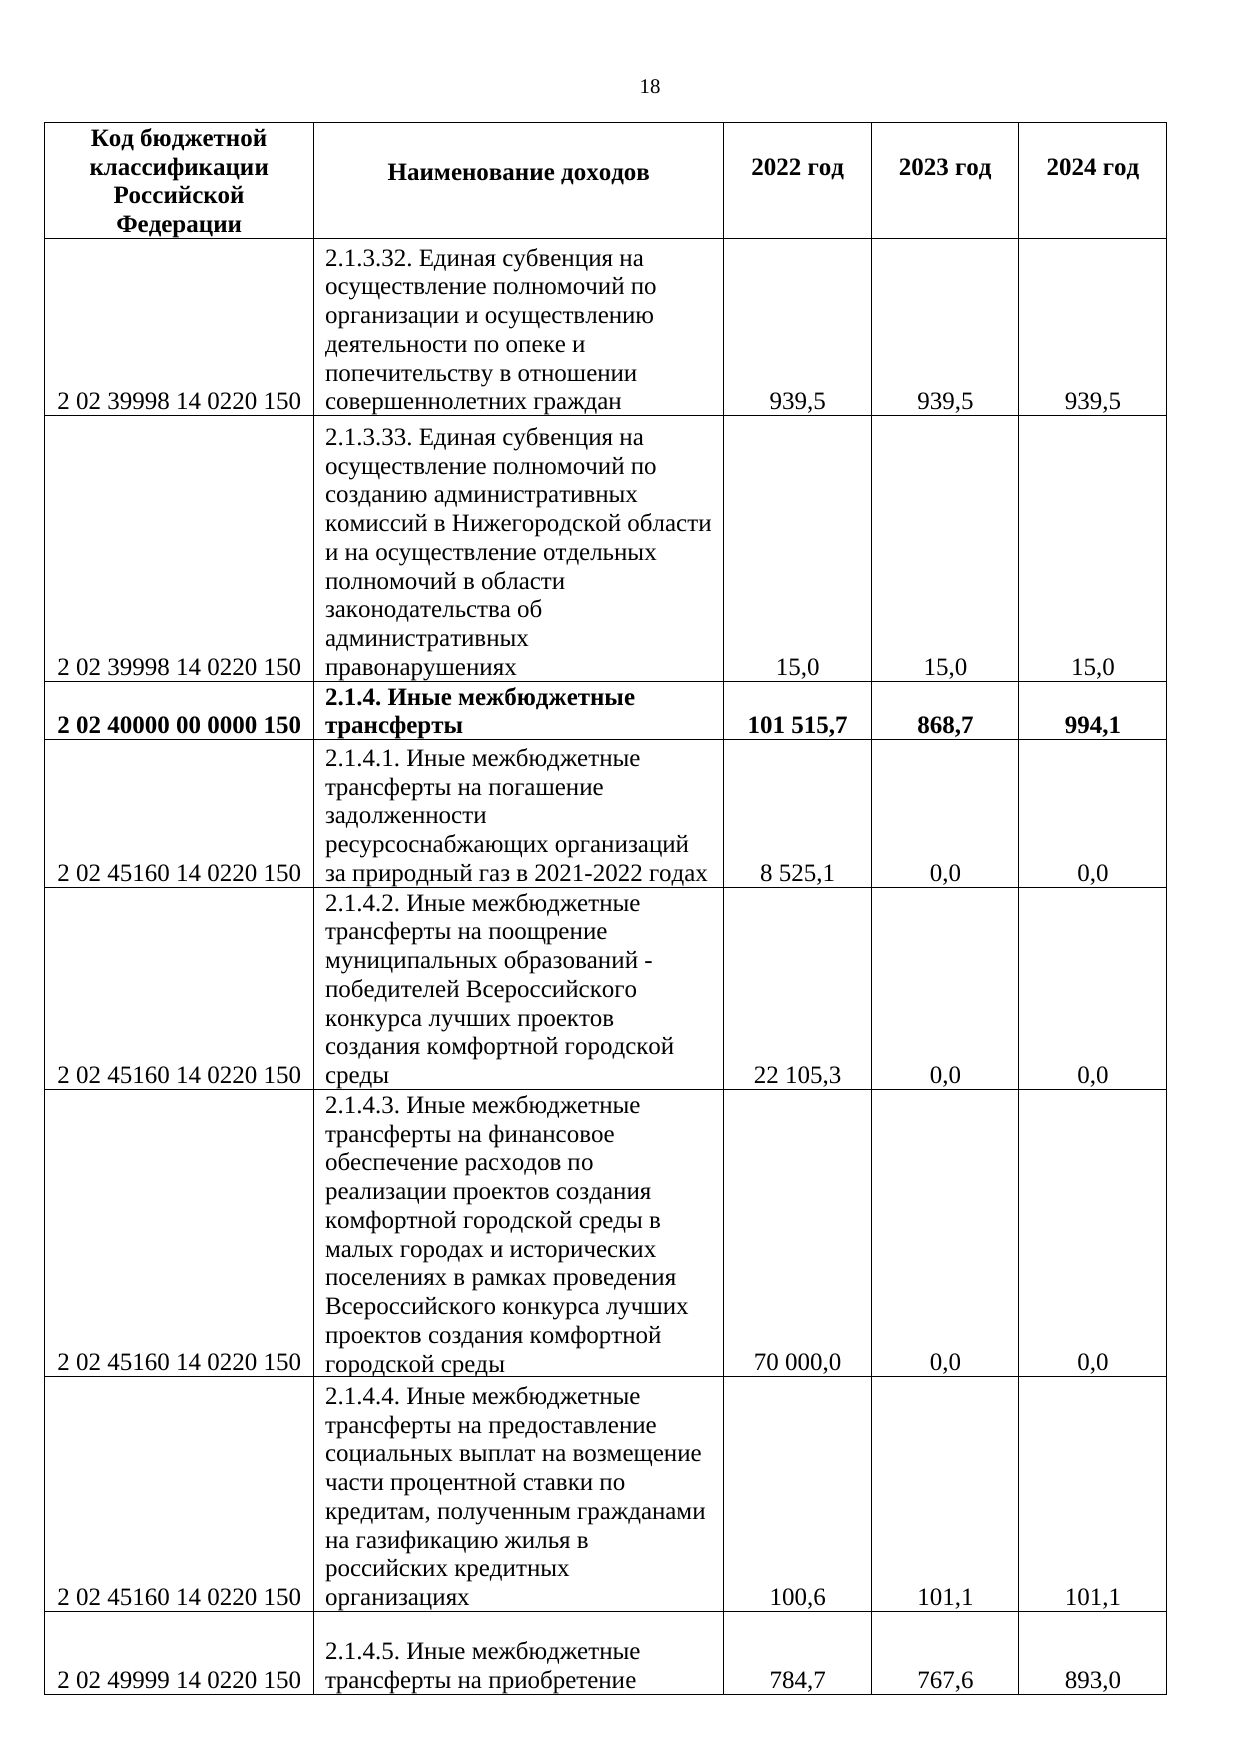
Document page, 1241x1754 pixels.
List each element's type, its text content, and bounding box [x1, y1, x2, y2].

table_cell 994,1 [1019, 682, 1166, 739]
table_cell 2 02 39998 14 0220 150 [45, 416, 313, 681]
table_cell 2 02 45160 14 0220 150 [45, 888, 313, 1089]
table_cell 2.1.4. Иные межбюджетные трансферты [314, 682, 723, 739]
table_header 2022 год [724, 123, 871, 238]
table_cell 100,6 [724, 1377, 871, 1611]
table_cell 0,0 [1019, 888, 1166, 1089]
table_cell 784,7 [724, 1612, 871, 1694]
table_header 2023 год [872, 123, 1018, 238]
table_cell 868,7 [872, 682, 1018, 739]
table_cell 2.1.4.3. Иные межбюджетные трансферты на финансовое обеспечение расходов по реализации проектов создания комфортной городской среды в малых городах и исторических поселениях в рамках проведения Всероссийского конкурса лучших проектов создания комфортной городской среды [314, 1090, 723, 1376]
table_cell 0,0 [872, 1090, 1018, 1376]
table_cell 2 02 45160 14 0220 150 [45, 740, 313, 887]
table_cell 15,0 [872, 416, 1018, 681]
table_cell 2 02 39998 14 0220 150 [45, 239, 313, 415]
table_cell 2 02 49999 14 0220 150 [45, 1612, 313, 1694]
table_cell 939,5 [1019, 239, 1166, 415]
table_cell 2.1.3.32. Единая субвенция на осуществление полномочий по организации и осуществлению деятельности по опеке и попечительству в отношении совершеннолетних граждан [314, 239, 723, 415]
table_cell 2.1.4.4. Иные межбюджетные трансферты на предоставление социальных выплат на возмещение части процентной ставки по кредитам, полученным гражданами на газификацию жилья в российских кредитных организациях [314, 1377, 723, 1611]
table_cell 101 515,7 [724, 682, 871, 739]
table_cell 15,0 [724, 416, 871, 681]
table_cell 2.1.4.1. Иные межбюджетные трансферты на погашение задолженности ресурсоснабжающих организаций за природный газ в 2021-2022 годах [314, 740, 723, 887]
table_cell 2 02 40000 00 0000 150 [45, 682, 313, 739]
table_cell 101,1 [1019, 1377, 1166, 1611]
table_cell 939,5 [872, 239, 1018, 415]
table_cell 15,0 [1019, 416, 1166, 681]
table_cell 22 105,3 [724, 888, 871, 1089]
table_cell 101,1 [872, 1377, 1018, 1611]
table_cell 2 02 45160 14 0220 150 [45, 1377, 313, 1611]
table_header 2024 год [1019, 123, 1166, 238]
table_header Наименование доходов [314, 123, 723, 238]
table_cell 2.1.3.33. Единая субвенция на осуществление полномочий по созданию административных комиссий в Нижегородской области и на осуществление отдельных полномочий в области законодательства об административных правонарушениях [314, 416, 723, 681]
table_cell 70 000,0 [724, 1090, 871, 1376]
table_cell 8 525,1 [724, 740, 871, 887]
table_cell 893,0 [1019, 1612, 1166, 1694]
table_cell 0,0 [1019, 740, 1166, 887]
table_cell 767,6 [872, 1612, 1018, 1694]
table_cell 0,0 [872, 740, 1018, 887]
table_cell 2.1.4.2. Иные межбюджетные трансферты на поощрение муниципальных образований - победителей Всероссийского конкурса лучших проектов создания комфортной городской среды [314, 888, 723, 1089]
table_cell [314, 1612, 723, 1694]
table_cell 0,0 [1019, 1090, 1166, 1376]
table_cell 939,5 [724, 239, 871, 415]
table_cell 0,0 [872, 888, 1018, 1089]
table_header Код бюджетной классификации Российской Федерации [45, 123, 313, 238]
table_cell 2 02 45160 14 0220 150 [45, 1090, 313, 1376]
